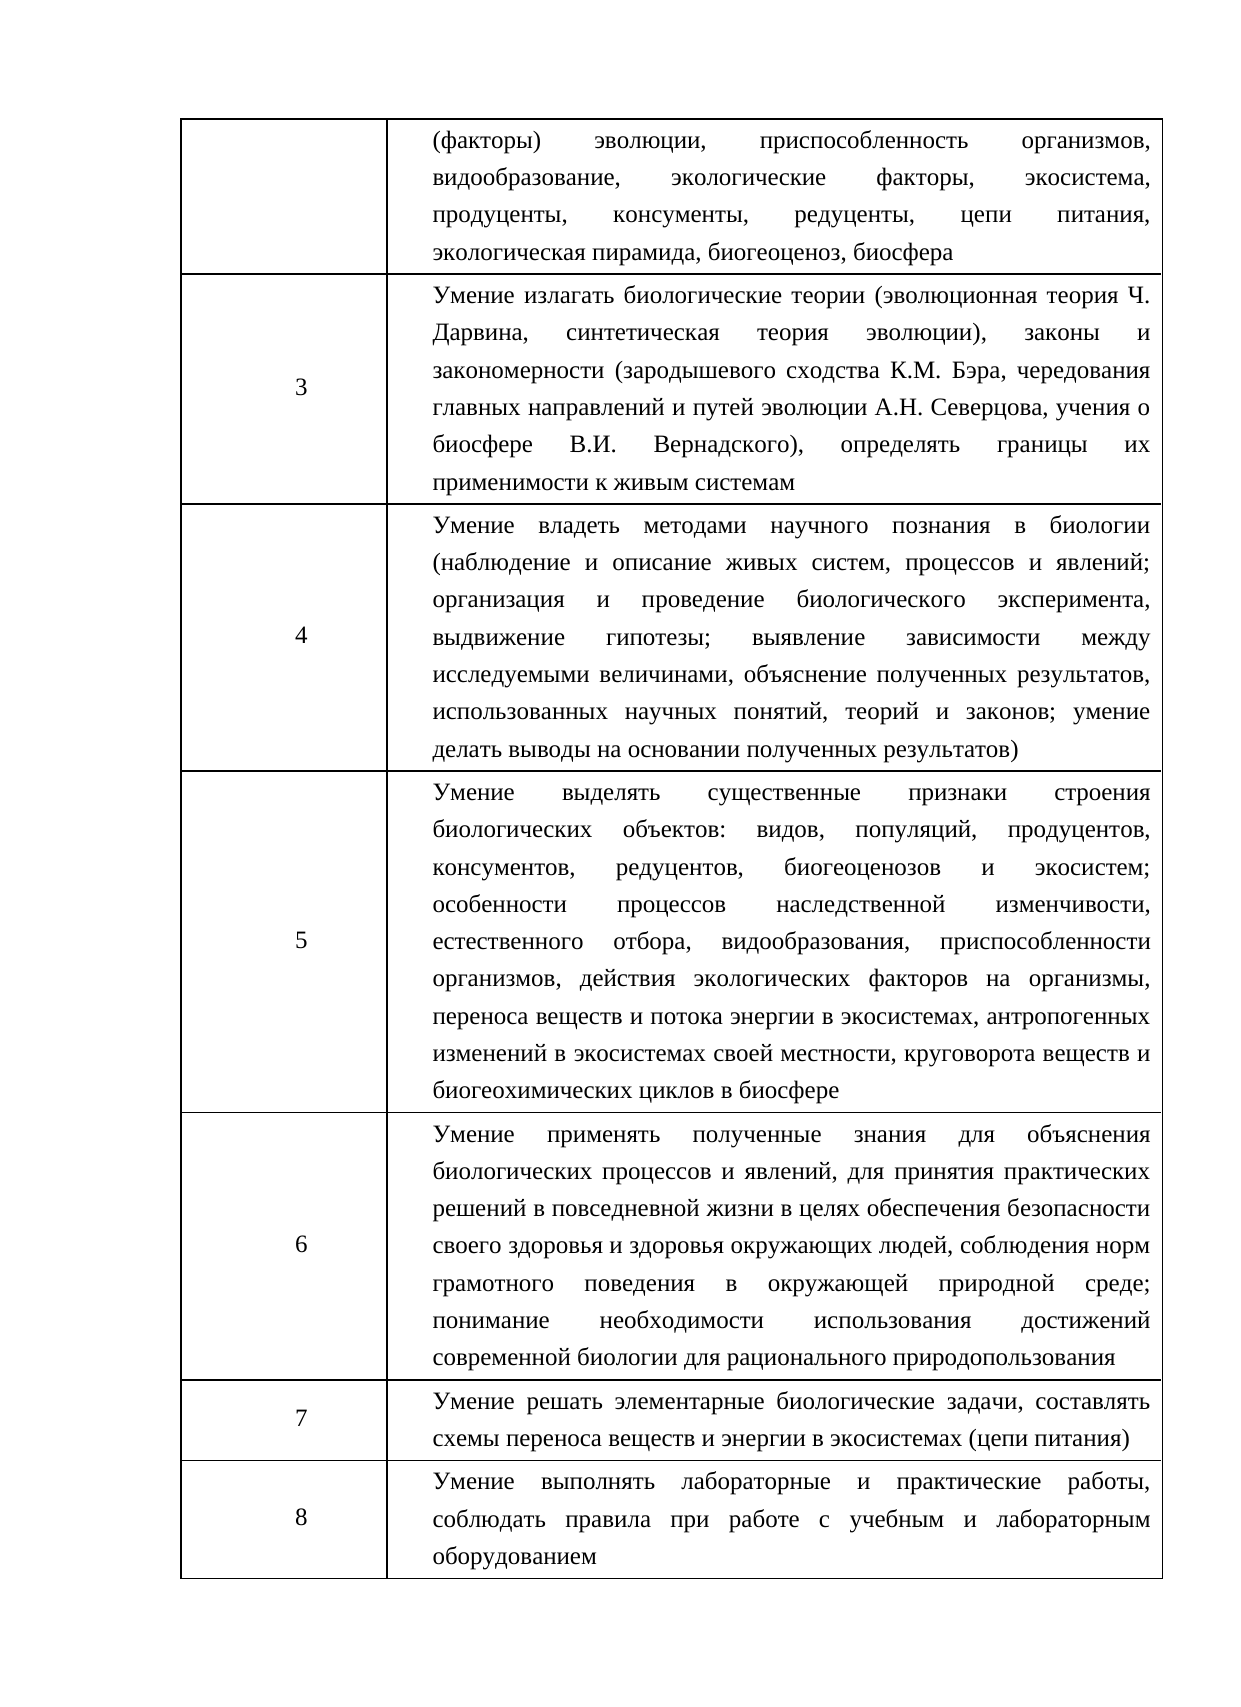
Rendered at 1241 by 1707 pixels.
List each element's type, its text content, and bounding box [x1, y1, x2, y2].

table_cell 8 [182, 1461, 386, 1577]
table_cell Умение излагать биологические теории (эволюционная теория Ч. Дарвина, синтетическая теория эволюции), законы и закономерности (зародышевого сходства К.М. Бэра, чередования главных направлений и путей эволюции А.Н. Северцова, учения о биосфере В.И. Вернадского), определять границы их применимости к живым системам [388, 273, 1162, 503]
table_cell 4 [182, 505, 386, 770]
table_cell Умение выполнять лабораторные и практические работы, соблюдать правила при работе с учебным и лабораторным оборудованием [388, 1460, 1162, 1577]
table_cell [388, 120, 1162, 273]
table_cell Умение владеть методами научного познания в биологии (наблюдение и описание живых систем, процессов и явлений; организация и проведение биологического эксперимента, выдвижение гипотезы; выявление зависимости между исследуемыми величинами, объяснение полученных результатов, использованных научных понятий, теорий и законов; умение делать выводы на основании полученных результатов) [388, 503, 1162, 770]
table_cell Умение решать элементарные биологические задачи, составлять схемы переноса веществ и энергии в экосистемах (цепи питания) [388, 1379, 1162, 1459]
table_cell 5 [182, 772, 386, 1112]
table_cell 3 [182, 275, 386, 503]
table_cell 7 [182, 1381, 386, 1459]
table_cell 6 [182, 1113, 386, 1379]
table_cell 2 [182, 120, 386, 273]
table_cell Умение применять полученные знания для объяснения биологических процессов и явлений, для принятия практических решений в повседневной жизни в целях обеспечения безопасности своего здоровья и здоровья окружающих людей, соблюдения норм грамотного поведения в окружающей природной среде; понимание необходимости использования достижений современной биологии для рационального природопользования [388, 1112, 1162, 1379]
table_cell Умение выделять существенные признаки строения биологических объектов: видов, популяций, продуцентов, консументов, редуцентов, биогеоценозов и экосистем; особенности процессов наследственной изменчивости, естественного отбора, видообразования, приспособленности организмов, действия экологических факторов на организмы, переноса веществ и потока энергии в экосистемах, антропогенных изменений в экосистемах своей местности, круговорота веществ и биогеохимических циклов в биосфере [388, 770, 1162, 1112]
